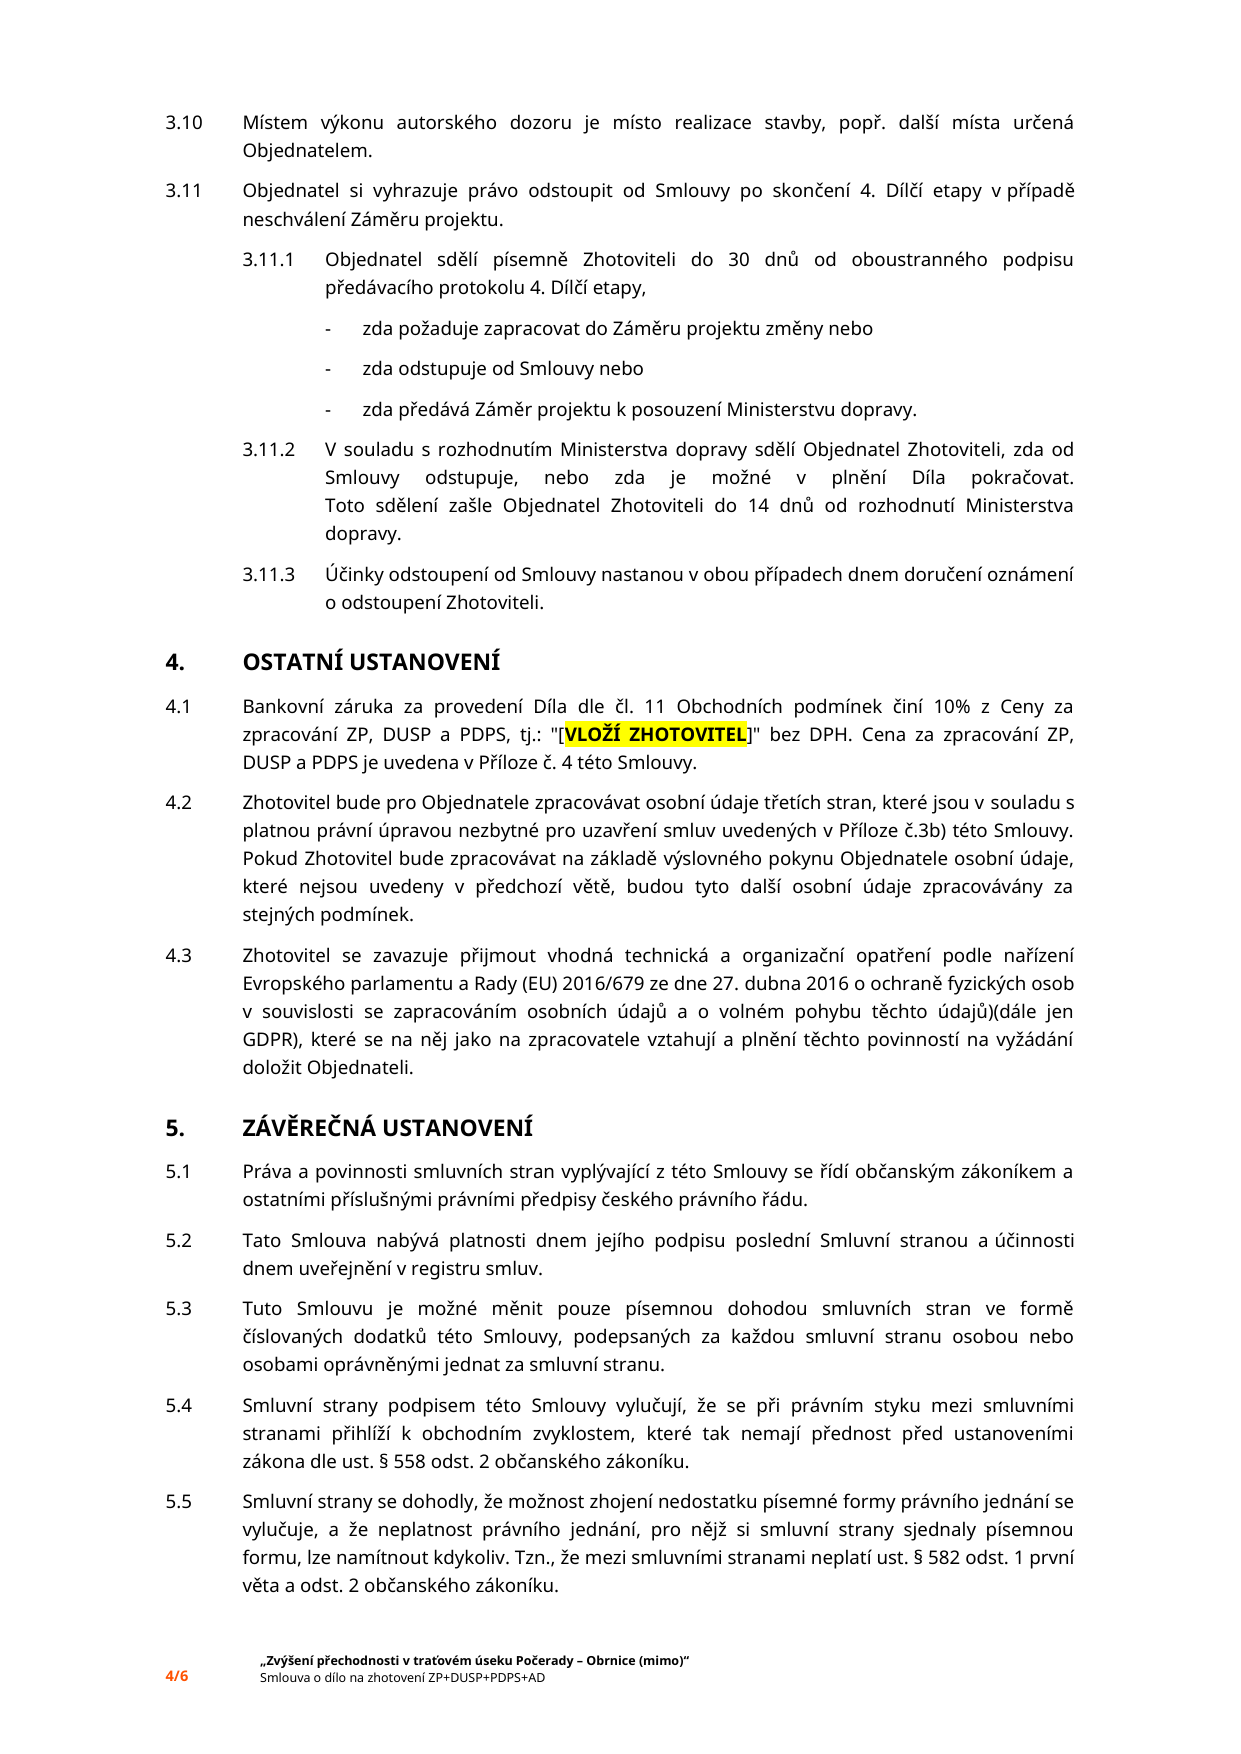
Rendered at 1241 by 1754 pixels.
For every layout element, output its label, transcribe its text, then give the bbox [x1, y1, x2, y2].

text OSTATNÍ USTANOVENÍ [165, 646, 1075, 677]
text ZÁVĚREČNÁ USTANOVENÍ [165, 1112, 1075, 1143]
list zda odstupuje od Smlouvy nebo [325, 355, 1075, 381]
text Objednatel sdělí písemně Zhotoviteli do 30 dnů od oboustranného podpisu předávacího protokolu 4. Dílčí etapy, [242, 246, 1075, 300]
list zda požaduje zapracovat do Záměru projektu změny nebo [325, 315, 1075, 340]
text Práva a povinnosti smluvních stran vyplývající z této Smlouvy se řídí občanským zákoníkem a ostatními příslušnými právními předpisy českého právního řádu. [165, 1158, 1075, 1212]
text Účinky odstoupení od Smlouvy nastanou v obou případech dnem doručení oznámení o odstoupení Zhotoviteli. [242, 561, 1075, 614]
list zda předává Záměr projektu k posouzení Ministerstvu dopravy. [325, 396, 1075, 421]
text Smluvní strany podpisem této Smlouvy vylučují, že se při právním styku mezi smluvními stranami přihlíží k obchodním zvyklostem, které tak nemají přednost před ustanoveními zákona dle ust. § 558 odst. 2 občanského zákoníku. [165, 1392, 1075, 1474]
text Smluvní strany se dohodly, že možnost zhojení nedostatku písemné formy právního jednání se vylučuje, a že neplatnost právního jednání, pro nějž si smluvní strany sjednaly písemnou formu, lze namítnout kdykoliv. Tzn., že mezi smluvními stranami neplatí ust. § 582 odst. 1 první věta a odst. 2 občanského zákoníku. [165, 1489, 1075, 1598]
text Bankovní záruka za provedení Díla dle čl. 11 Obchodních podmínek činí 10% z Ceny za zpracování ZP, DUSP a PDPS, tj.: "[VLOŽÍ ZHOTOVITEL]" bez DPH. Cena za zpracování ZP, DUSP a PDPS je uvedena v Příloze č. 4 této Smlouvy. [165, 693, 1075, 775]
text Tuto Smlouvu je možné měnit pouze písemnou dohodou smluvních stran ve formě číslovaných dodatků této Smlouvy, podepsaných za každou smluvní stranu osobou nebo osobami oprávněnými jednat za smluvní stranu. [165, 1296, 1075, 1377]
text Tato Smlouva nabývá platnosti dnem jejího podpisu poslední Smluvní stranou a účinnosti dnem uveřejnění v registru smluv. [165, 1227, 1075, 1281]
text Místem výkonu autorského dozoru je místo realizace stavby, popř. další místa určená Objednatelem. [165, 109, 1075, 163]
text V souladu s rozhodnutím Ministerstva dopravy sdělí Objednatel Zhotoviteli, zda od Smlouvy odstupuje, nebo zda je možné v plnění Díla pokračovat. Toto sdělení zašle Objednatel Zhotoviteli do 14 dnů od rozhodnutí Ministerstva dopravy. [242, 436, 1075, 546]
text Zhotovitel bude pro Objednatele zpracovávat osobní údaje třetích stran, které jsou v souladu s platnou právní úpravou nezbytné pro uzavření smluv uvedených v Příloze č.3b) této Smlouvy. Pokud Zhotovitel bude zpracovávat na základě výslovného pokynu Objednatele osobní údaje, které nejsou uvedeny v předchozí větě, budou tyto další osobní údaje zpracovávány za stejných podmínek. [165, 790, 1075, 927]
text Objednatel si vyhrazuje právo odstoupit od Smlouvy po skončení 4. Dílčí etapy v případě neschválení Záměru projektu. [165, 178, 1075, 231]
text Zhotovitel se zavazuje přijmout vhodná technická a organizační opatření podle nařízení Evropského parlamentu a Rady (EU) 2016/679 ze dne 27. dubna 2016 o ochraně fyzických osob v souvislosti se zapracováním osobních údajů a o volném pohybu těchto údajů)(dále jen GDPR), které se na něj jako na zpracovatele vztahují a plnění těchto povinností na vyžádání doložit Objednateli. [165, 942, 1075, 1080]
